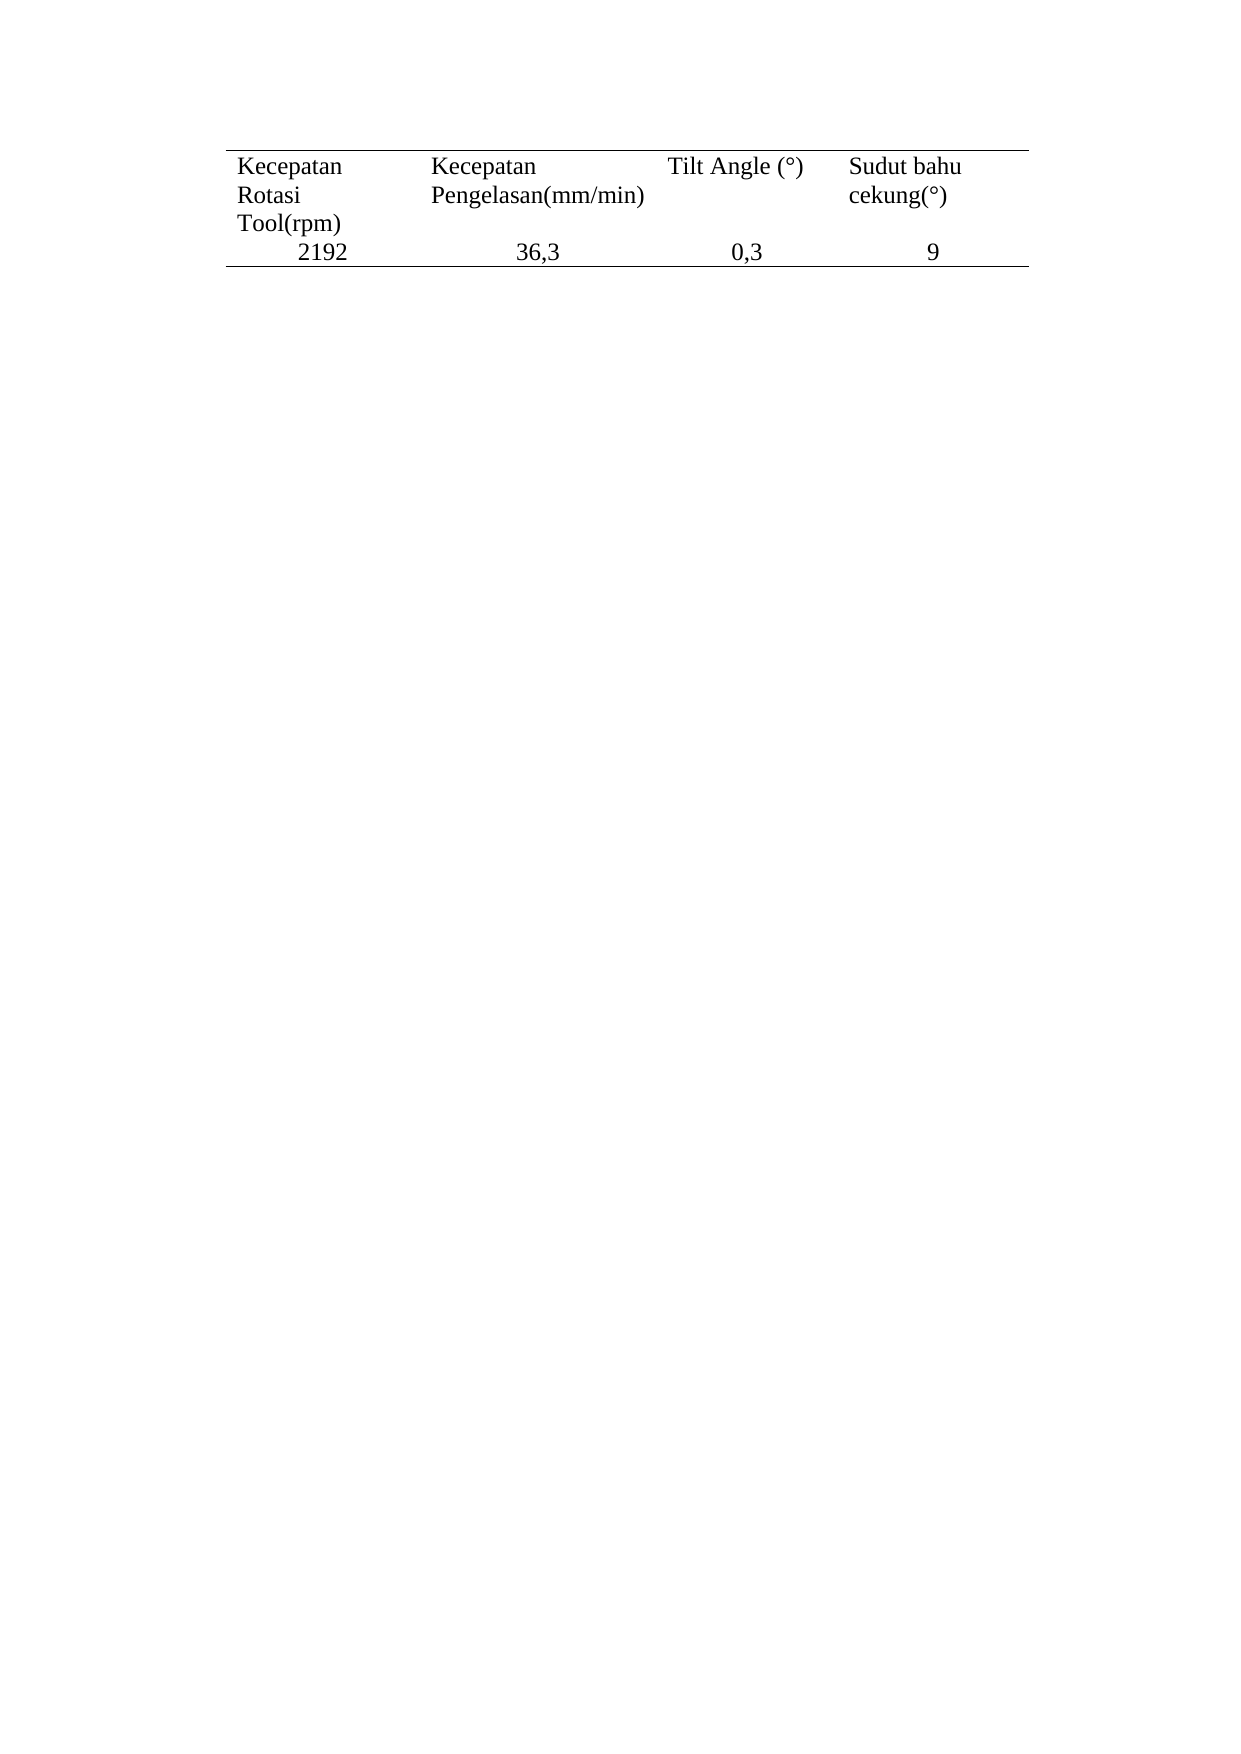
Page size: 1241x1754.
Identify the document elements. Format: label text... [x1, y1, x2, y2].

table_cell 0,3 [656, 237, 837, 266]
table_cell 2192 [226, 237, 419, 266]
table_header Tilt Angle (°) [656, 151, 837, 237]
table_cell 9 [837, 237, 1029, 266]
table_header Kecepatan Rotasi Tool(rpm) [226, 151, 419, 237]
table_header Sudut bahu cekung(°) [837, 151, 1029, 237]
table_cell 36,3 [420, 237, 656, 266]
table_header Kecepatan Pengelasan(mm/min) [420, 151, 656, 237]
